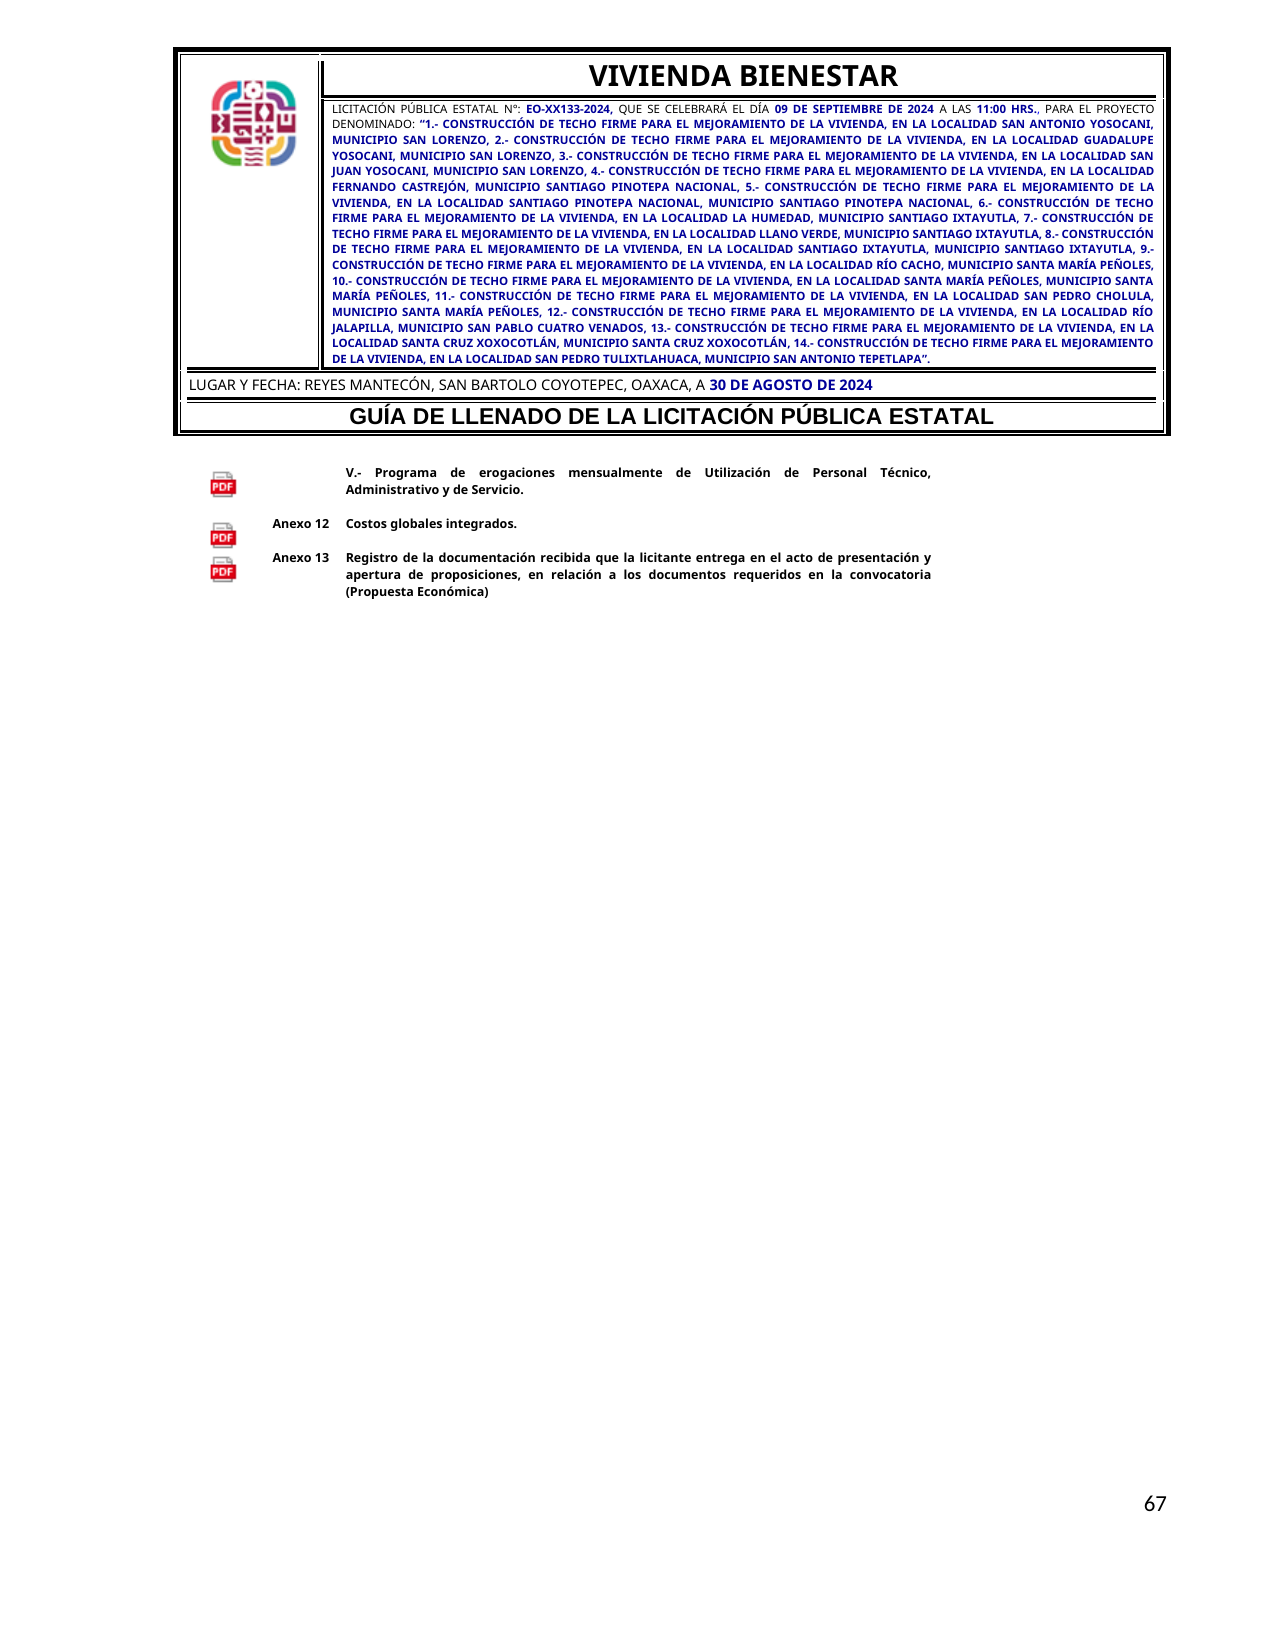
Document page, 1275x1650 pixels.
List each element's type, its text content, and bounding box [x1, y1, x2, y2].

table_cell Costos globales integrados. [338, 515, 939, 549]
table_cell [177, 515, 265, 549]
picture [200, 73, 307, 172]
table_cell [177, 549, 265, 600]
table_cell V.- Programa de erogaciones mensualmente de Utilización de Personal Técnico, Administrativo y de Servicio. [338, 464, 939, 515]
table_cell Anexo 12 [265, 515, 338, 549]
table_cell Anexo 13 [265, 549, 338, 600]
table_cell Registro de la documentación recibida que la licitante entrega en el acto de presentación y apertura de proposiciones, en relación a los documentos requeridos en la convocatoria (Propuesta Económica) [338, 549, 939, 600]
table_cell [177, 464, 265, 515]
